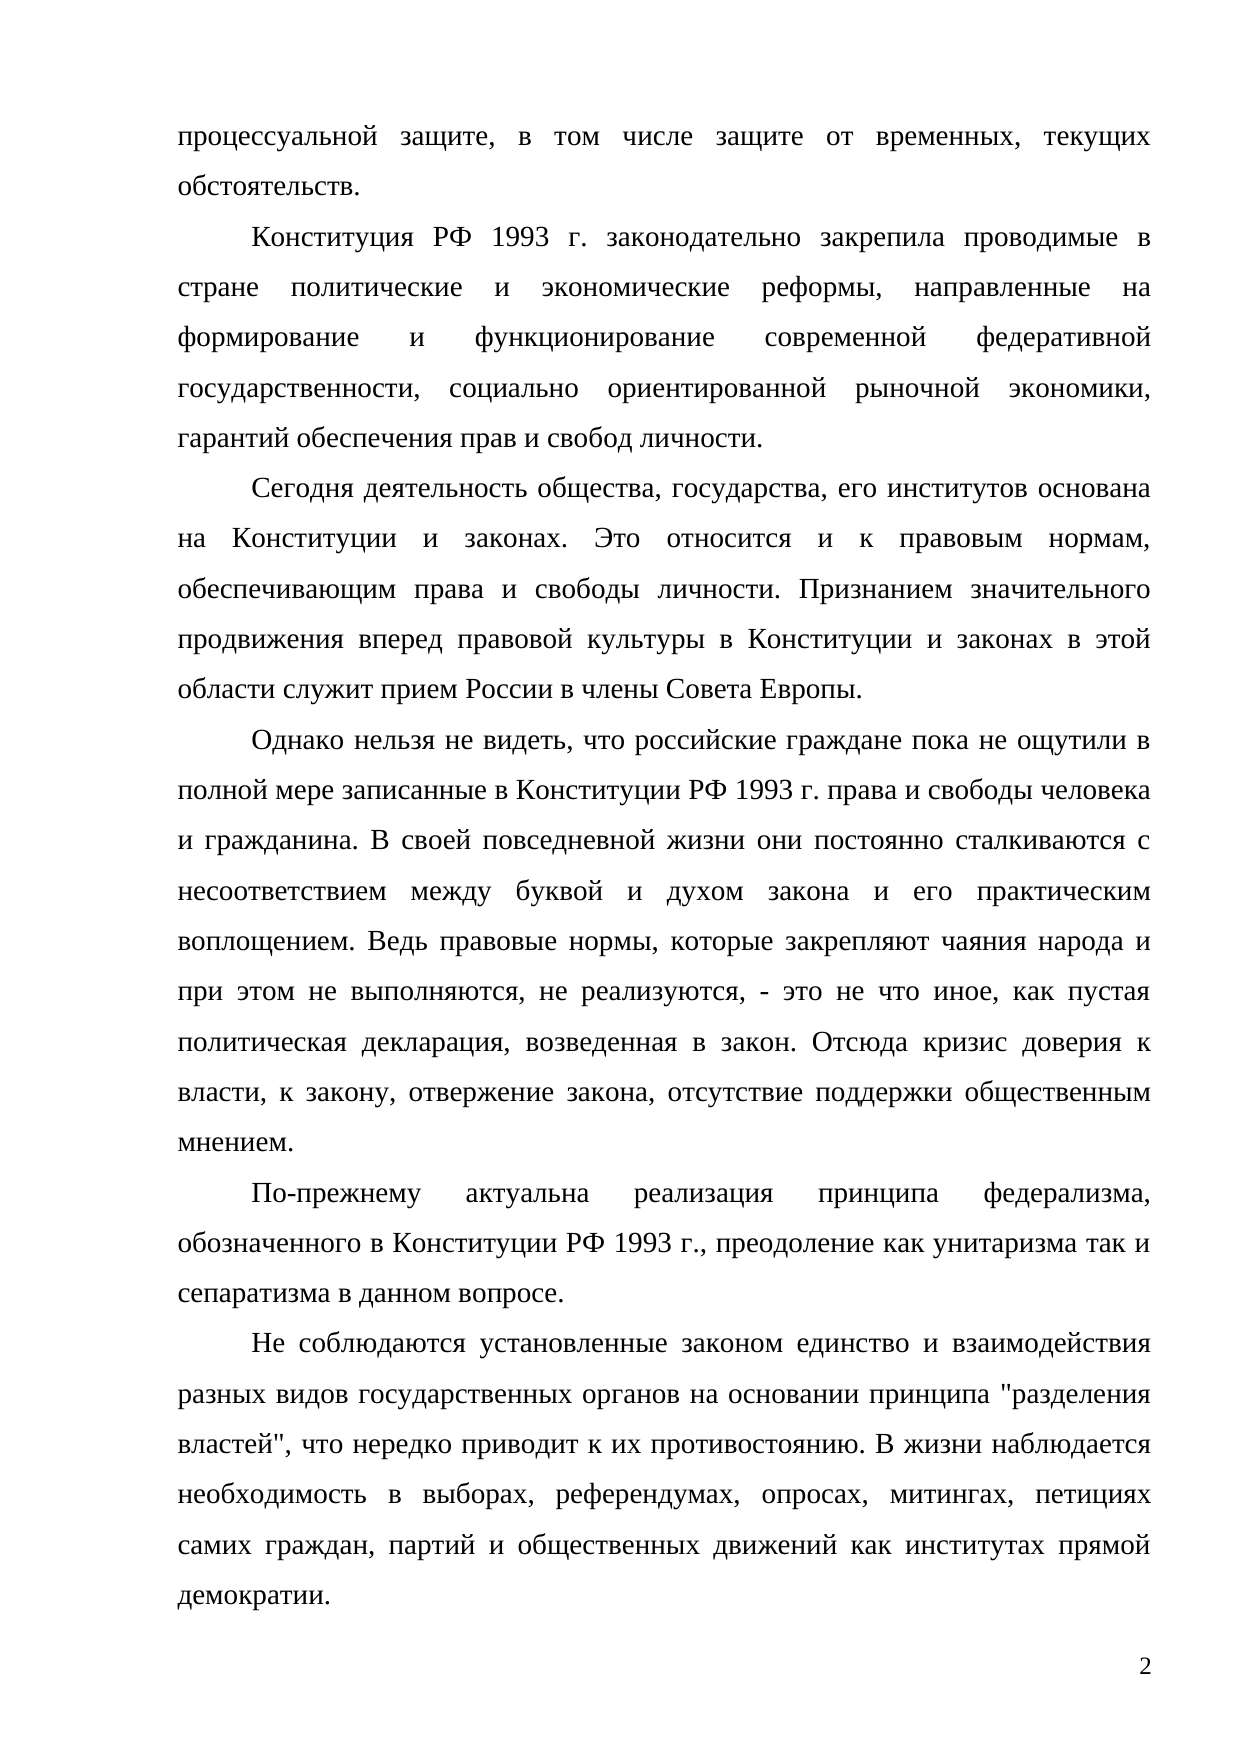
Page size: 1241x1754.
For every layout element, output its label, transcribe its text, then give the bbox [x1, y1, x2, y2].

text Конституция РФ . законодательно закрепила проводимые в стране политические и экономические реформы, направленные на формирование и функционирование современной федеративной государственности, социально ориентированной рыночной экономики, гарантий обеспечения прав и свобод личности. [177, 219, 1152, 453]
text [177, 118, 1152, 202]
text Сегодня деятельность общества, государства, его институтов основана на Конституции и законах. Это относится и к правовым нормам, обеспечивающим права и свободы личности. Признанием значительного продвижения вперед правовой культуры в Конституции и законах в этой области служит прием России в члены Совета Европы. [177, 470, 1152, 705]
text По-прежнему актуальна реализация принципа федерализма, обозначенного в Конституции РФ ., преодоление как унитаризма так и сепаратизма в данном вопросе. [177, 1175, 1152, 1309]
text Однако нельзя не видеть, что российские граждане пока не ощутили в полной мере записанные в Конституции РФ . права и свободы человека и гражданина. В своей повседневной жизни они постоянно сталкиваются с несоответствием между буквой и духом закона и его практическим воплощением. Ведь правовые нормы, которые закрепляют чаяния народа и при этом не выполняются, не реализуются, - это не что иное, как пустая политическая декларация, возведенная в закон. Отсюда кризис доверия к власти, к закону, отвержение закона, отсутствие поддержки общественным мнением. [177, 722, 1152, 1158]
text Не соблюдаются установленные законом единство и взаимодействия разных видов государственных органов на основании принципа "разделения властей", что нередко приводит к их противостоянию. В жизни наблюдается необходимость в выборах, референдумах, опросах, митингах, петициях самих граждан, партий и общественных движений как институтах прямой демократии. [177, 1326, 1152, 1611]
